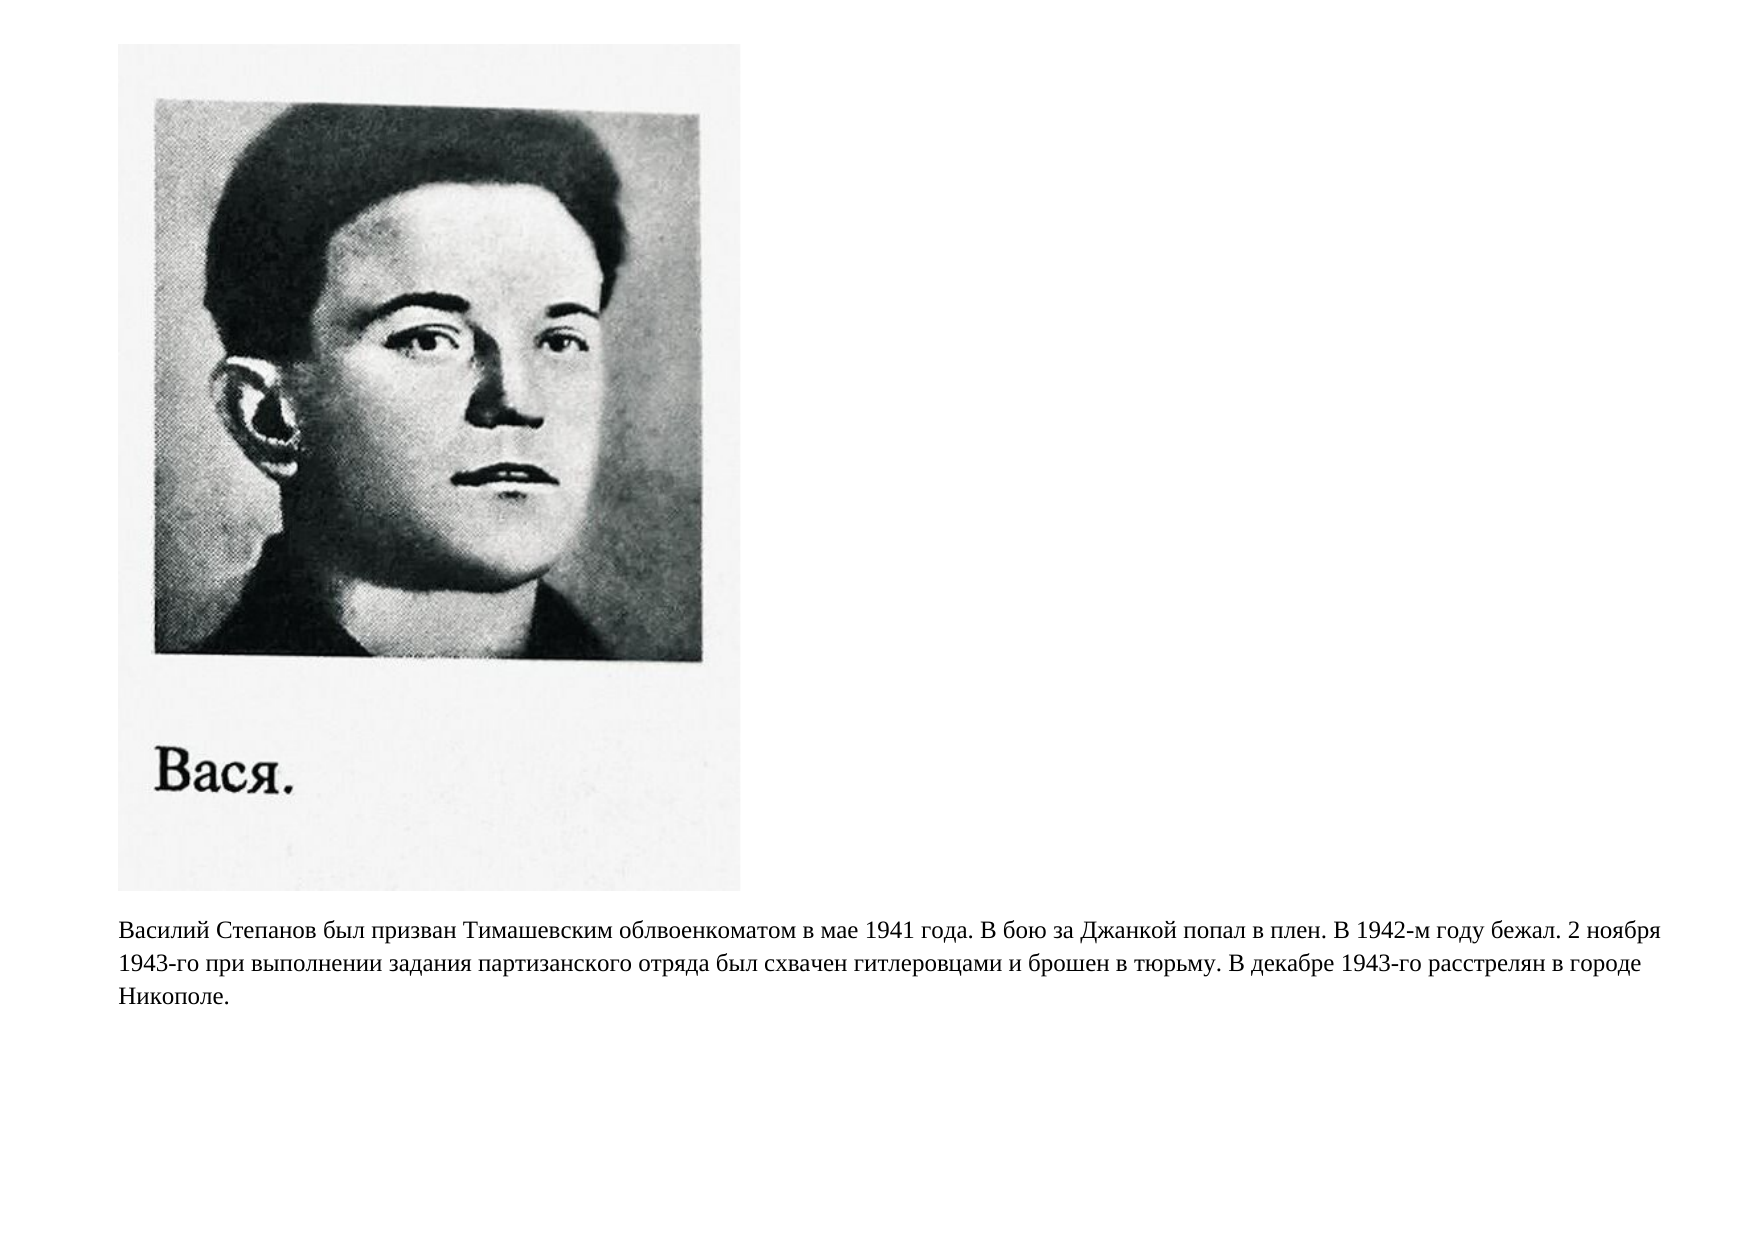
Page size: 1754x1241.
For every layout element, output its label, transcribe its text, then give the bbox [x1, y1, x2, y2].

text Василий Степанов был призван Тимашевским облвоенкоматом в мае 1941 года. В бою за Джанкой попал в плен. В 1942-м году бежал. 2 ноября 1943-го при выполнении задания партизанского отряда был схвачен гитлеровцами и брошен в тюрьму. В декабре 1943-го расстрелян в городе Никополе. [118, 915, 1698, 1010]
picture [118, 44, 741, 891]
